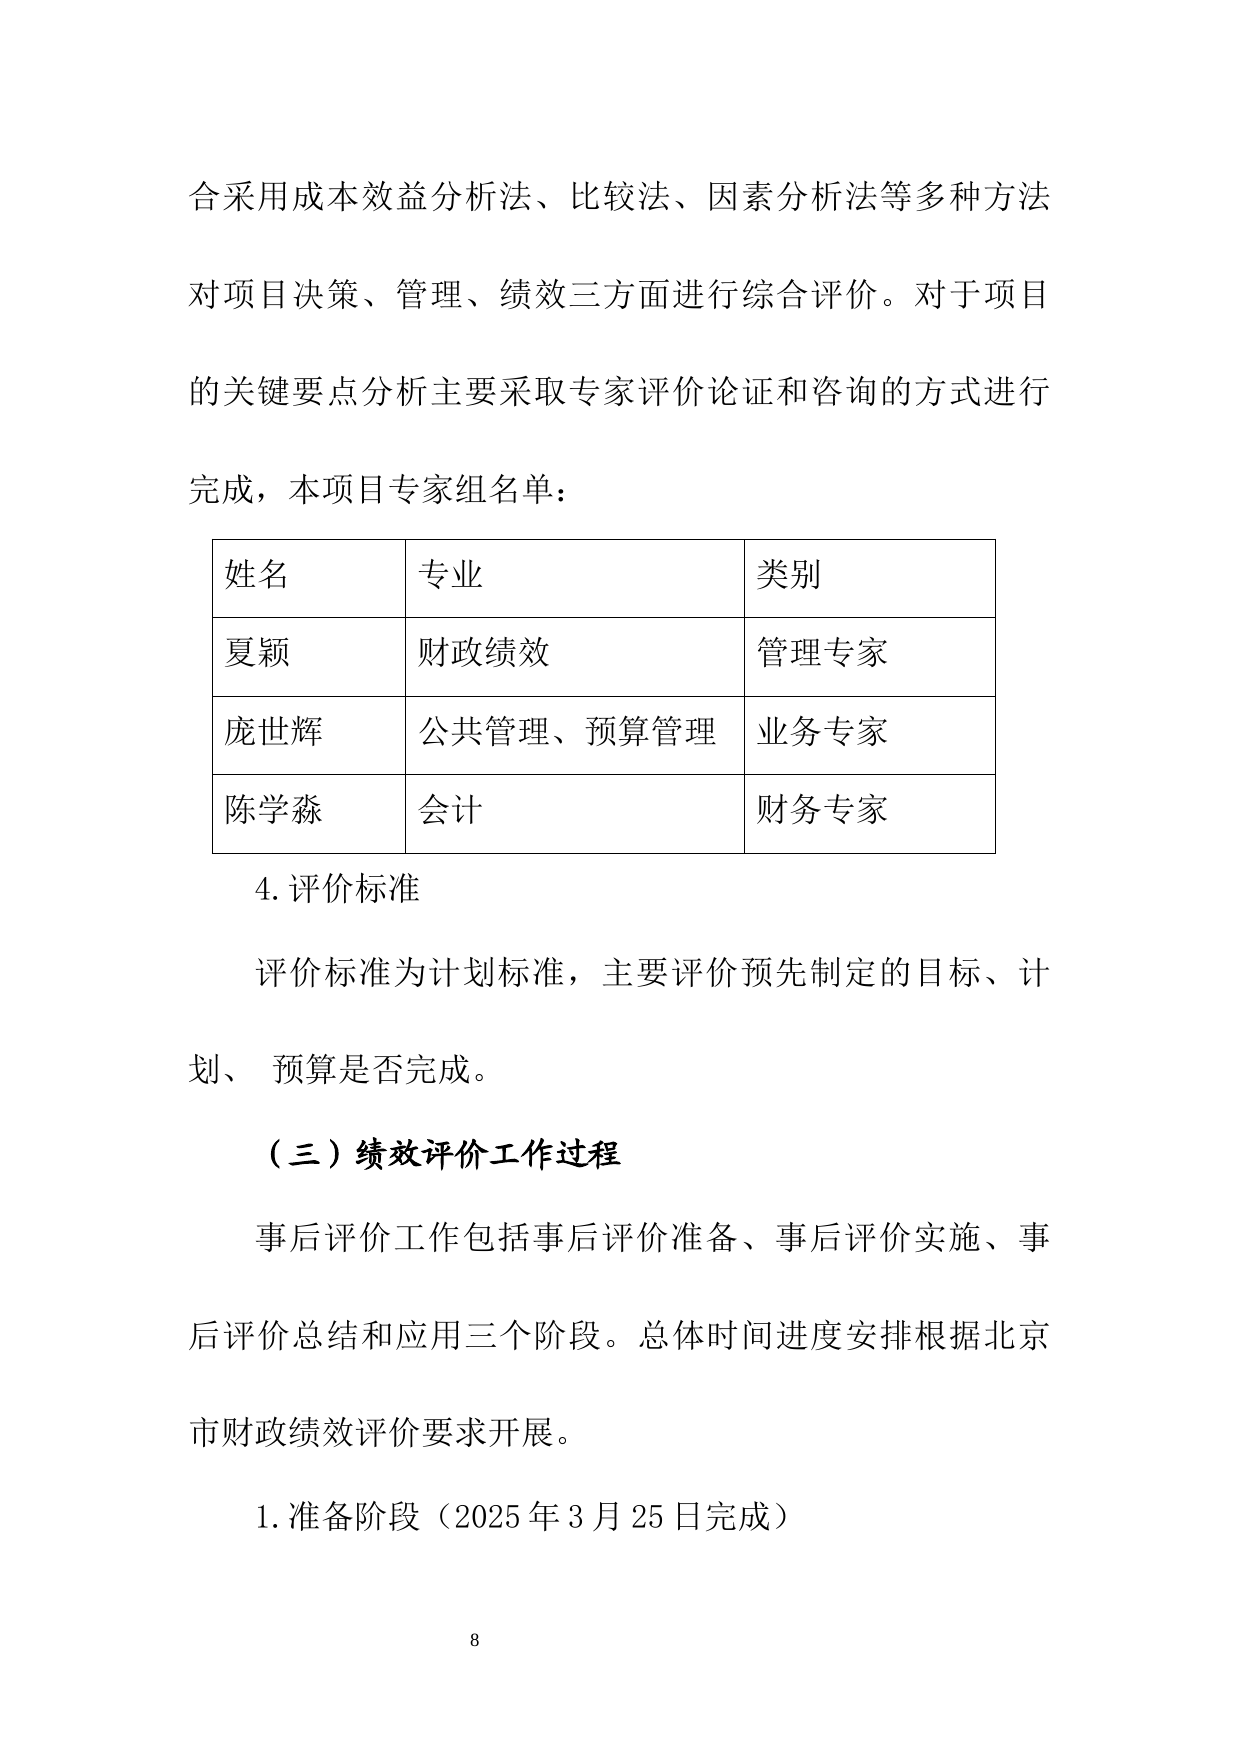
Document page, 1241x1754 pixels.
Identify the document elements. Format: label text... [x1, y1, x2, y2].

table_cell 公共管理、预算管理 [406, 697, 744, 774]
table_cell 业务专家 [745, 697, 995, 774]
table_header 专业 [406, 540, 744, 617]
table_cell 夏颖 [213, 618, 405, 696]
table_cell 财务专家 [745, 775, 995, 853]
table_cell 财政绩效 [406, 618, 744, 696]
table_cell 管理专家 [745, 618, 995, 696]
text 4.评价标准 [187, 854, 1053, 919]
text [187, 162, 1053, 519]
table_header 类别 [745, 540, 995, 617]
text 评价标准为计划标准，主要评价预先制定的目标、计划、 预算是否完成。 [187, 938, 1053, 1100]
text 1.准备阶段（2025年3月25日完成） [187, 1482, 1053, 1547]
table_cell 会计 [406, 775, 744, 853]
table_cell 庞世辉 [213, 697, 405, 774]
text 事后评价工作包括事后评价准备、事后评价实施、事后评价总结和应用三个阶段。总体时间进度安排根据北京市财政绩效评价要求开展。 [187, 1203, 1053, 1463]
table_cell 陈学淼 [213, 775, 405, 853]
subtitle （三）绩效评价工作过程 [187, 1119, 1053, 1184]
table_header 姓名 [213, 540, 405, 617]
